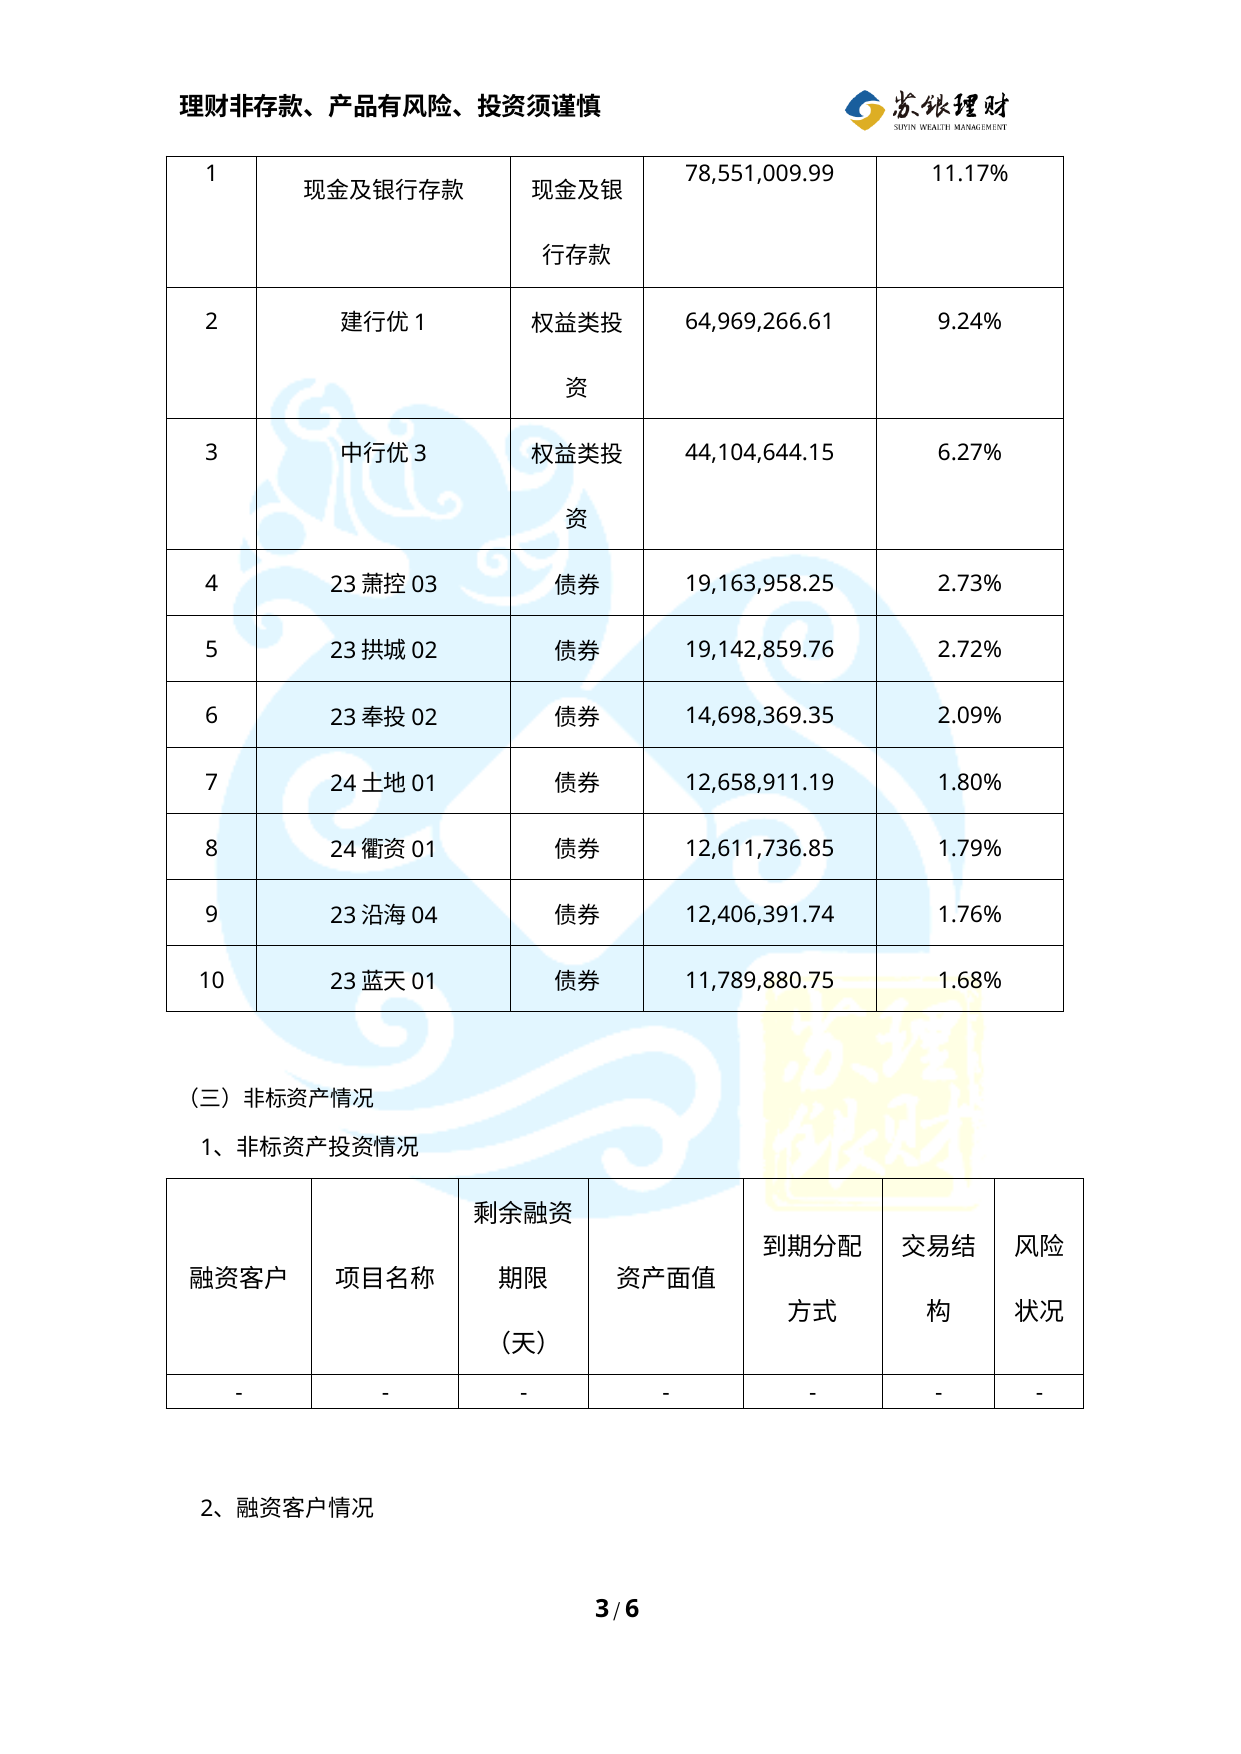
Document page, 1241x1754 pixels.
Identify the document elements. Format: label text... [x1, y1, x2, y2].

table_cell 债券 [511, 616, 643, 681]
table_cell 权益类投资 [511, 288, 643, 418]
table_cell 4 [167, 550, 256, 615]
table_cell 1 [167, 157, 256, 287]
table_header 资产面值 [589, 1179, 743, 1374]
table_cell 现金及银行存款 [511, 157, 643, 287]
table_cell 8 [167, 814, 256, 879]
table_cell 2.73% [877, 550, 1063, 615]
table_cell 9.24% [877, 288, 1063, 418]
table_header 风险状况 [995, 1179, 1083, 1374]
table_cell - [589, 1375, 743, 1408]
table_cell 23蓝天01 [257, 946, 510, 1011]
table_cell 2.72% [877, 616, 1063, 681]
table_cell 6 [167, 682, 256, 747]
table_cell 24土地01 [257, 748, 510, 813]
table_cell 12,611,736.85 [644, 814, 876, 879]
table_cell 14,698,369.35 [644, 682, 876, 747]
table_header 到期分配方式 [744, 1179, 882, 1374]
table_cell - [744, 1375, 882, 1408]
table_cell - [995, 1375, 1083, 1408]
table_cell 3 [167, 419, 256, 549]
table_cell 债券 [511, 748, 643, 813]
table_header 融资客户 [167, 1179, 311, 1374]
table_cell 23沿海04 [257, 880, 510, 945]
table_cell 19,142,859.76 [644, 616, 876, 681]
table_cell - [312, 1375, 458, 1408]
table_cell 12,406,391.74 [644, 880, 876, 945]
table_cell 23萧控03 [257, 550, 510, 615]
table_cell - [459, 1375, 588, 1408]
table_cell 12,658,911.19 [644, 748, 876, 813]
table_cell 中行优3 [257, 419, 510, 549]
table_cell 2.09% [877, 682, 1063, 747]
subtitle 非标资产情况 [177, 1081, 1053, 1113]
table_cell 2 [167, 288, 256, 418]
table_cell 44,104,644.15 [644, 419, 876, 549]
table_cell 24衢资01 [257, 814, 510, 879]
table_cell 5 [167, 616, 256, 681]
text 1、非标资产投资情况 [177, 1113, 1053, 1178]
table_cell 债券 [511, 880, 643, 945]
table_cell - [167, 1375, 311, 1408]
table_cell 23奉投02 [257, 682, 510, 747]
table_cell - [883, 1375, 994, 1408]
table_cell 债券 [511, 946, 643, 1011]
table_cell 11.17% [877, 157, 1063, 287]
table_cell 7 [167, 748, 256, 813]
text 2、融资客户情况 [177, 1474, 1053, 1539]
table_header 剩余融资期限（天） [459, 1179, 588, 1374]
table_cell 债券 [511, 682, 643, 747]
table_cell 9 [167, 880, 256, 945]
table_cell 1.68% [877, 946, 1063, 1011]
table_cell 1.76% [877, 880, 1063, 945]
table_cell 78,551,009.99 [644, 157, 876, 287]
table_cell 23拱城02 [257, 616, 510, 681]
table_cell 建行优1 [257, 288, 510, 418]
table_cell 10 [167, 946, 256, 1011]
table_cell 6.27% [877, 419, 1063, 549]
table_header 项目名称 [312, 1179, 458, 1374]
picture [820, 72, 1039, 143]
table_cell 19,163,958.25 [644, 550, 876, 615]
table_cell 权益类投资 [511, 419, 643, 549]
table_cell 债券 [511, 550, 643, 615]
table_cell 1.80% [877, 748, 1063, 813]
table_header 交易结构 [883, 1179, 994, 1374]
table_cell 11,789,880.75 [644, 946, 876, 1011]
table_cell 1.79% [877, 814, 1063, 879]
table_cell 现金及银行存款 [257, 157, 510, 287]
table_cell 债券 [511, 814, 643, 879]
table_cell 64,969,266.61 [644, 288, 876, 418]
